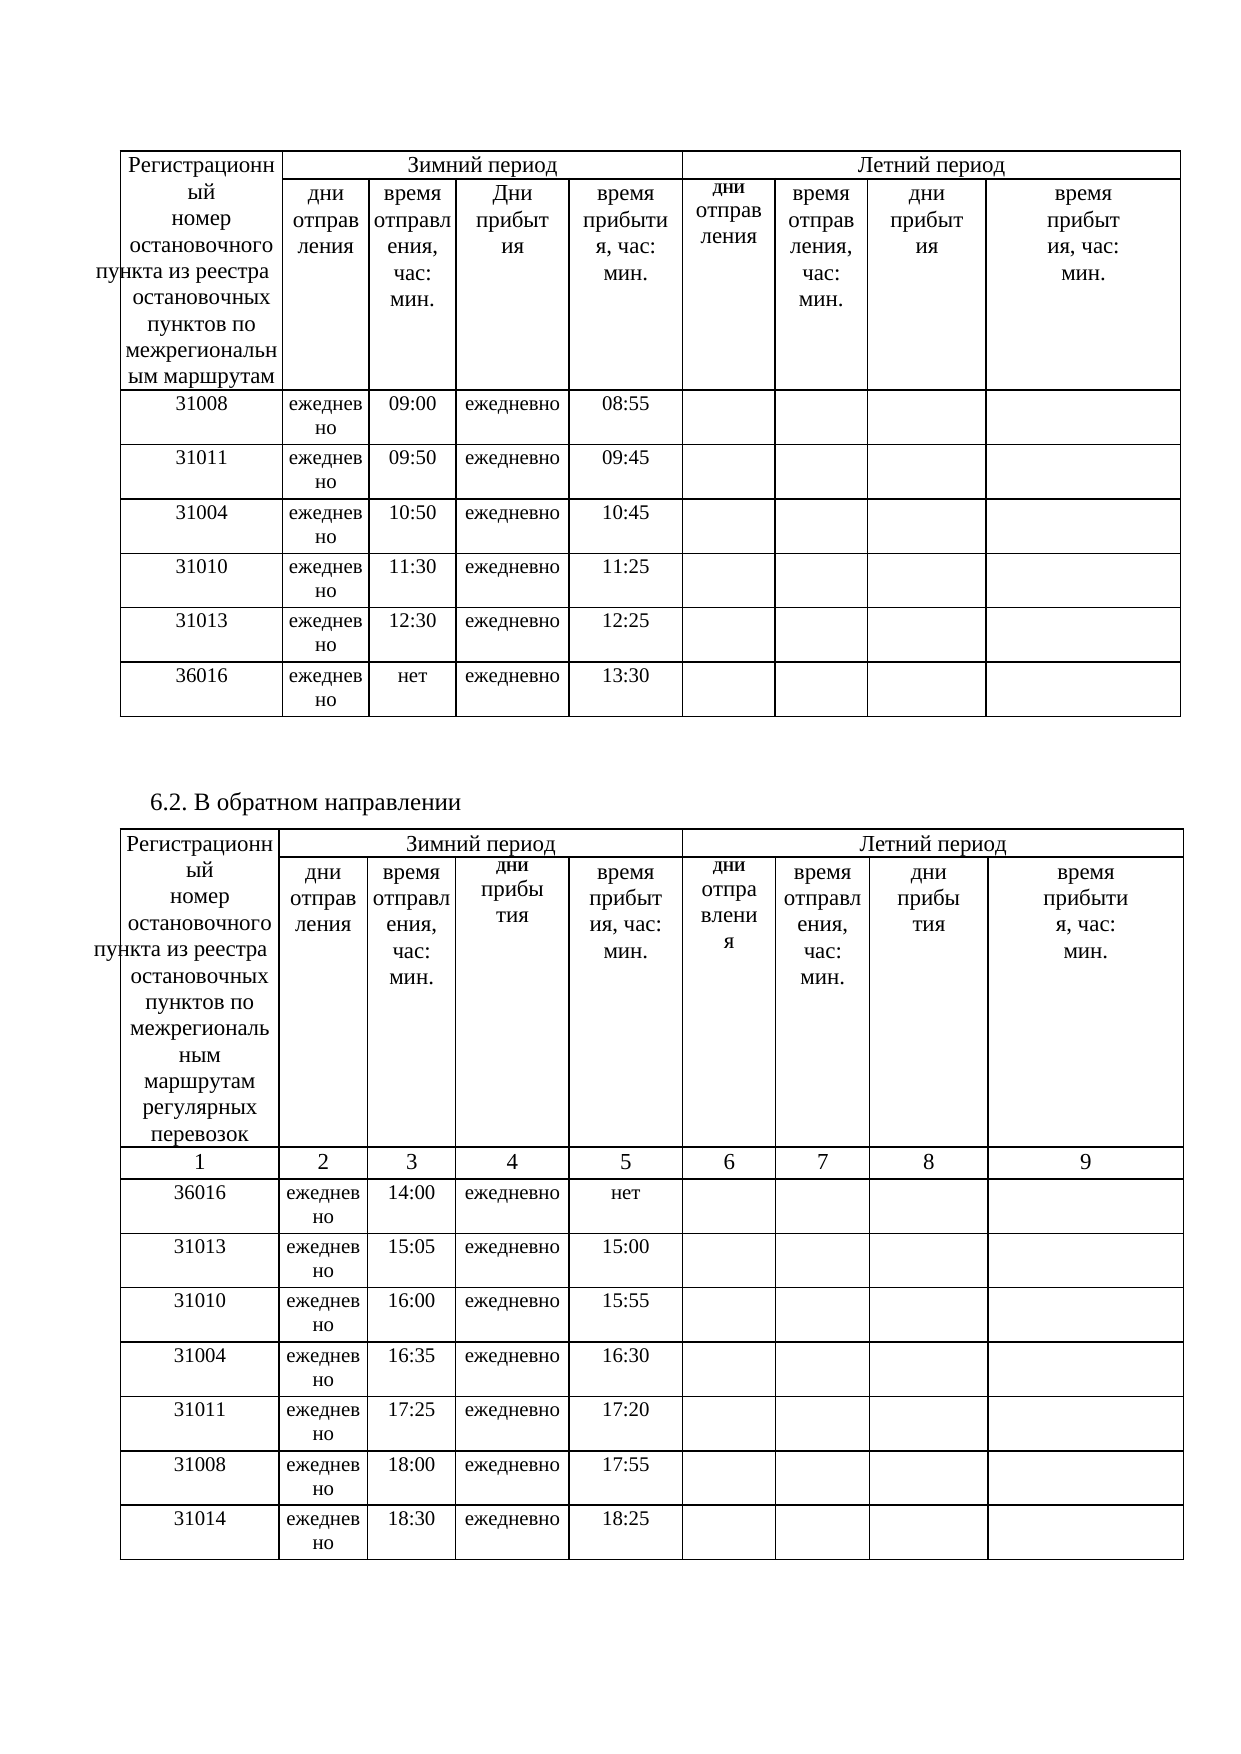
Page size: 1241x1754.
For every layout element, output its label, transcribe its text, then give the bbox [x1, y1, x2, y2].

table_cell [870, 1397, 987, 1450]
table_cell [683, 1180, 775, 1232]
table_cell 18:00 [368, 1452, 455, 1504]
table_cell ежедневно [457, 391, 568, 444]
table_cell 31008 [121, 1452, 278, 1504]
table_cell ежедневно [280, 1452, 367, 1504]
table_cell ежедневно [283, 445, 368, 498]
table_cell [868, 554, 985, 607]
table_cell [989, 1234, 1183, 1287]
table_cell Дни прибыт ия [457, 180, 568, 389]
table_cell 5 [570, 1148, 682, 1178]
table_cell [776, 554, 867, 607]
table_cell 31008 [121, 391, 282, 444]
table_cell время прибыт ия, час: мин. [570, 858, 682, 1146]
table_cell ежедневно [457, 663, 568, 716]
table_cell [989, 1343, 1183, 1396]
table_cell [870, 1288, 987, 1341]
table_cell ежедневно [280, 1234, 367, 1287]
table_cell [987, 554, 1180, 607]
table_cell 1 [121, 1148, 278, 1178]
table_cell ДНИ отпра влени я [683, 858, 775, 1146]
table_cell 6 [683, 1148, 775, 1178]
table_cell 13:30 [570, 663, 682, 716]
table_header Летний период [683, 152, 1180, 178]
table_cell 18:25 [570, 1506, 682, 1559]
table_cell 11:30 [370, 554, 455, 607]
table_cell [683, 500, 774, 552]
table_header Летний период [683, 830, 1183, 856]
table_cell [683, 1397, 775, 1450]
table_cell [683, 1234, 775, 1287]
table_cell ежедневно [283, 554, 368, 607]
table_cell нет [570, 1180, 682, 1232]
table_cell [776, 1506, 869, 1559]
table_cell 31011 [121, 445, 282, 498]
table_cell 17:25 [368, 1397, 455, 1450]
table_cell [776, 445, 867, 498]
table_cell [683, 1452, 775, 1504]
table_cell [683, 1343, 775, 1396]
table_cell [987, 608, 1180, 661]
table_cell 14:00 [368, 1180, 455, 1232]
table_cell [683, 445, 774, 498]
table_cell [868, 663, 985, 716]
table_cell 31004 [121, 1343, 278, 1396]
table_cell [776, 608, 867, 661]
table_cell [868, 445, 985, 498]
table_cell [870, 1452, 987, 1504]
table_cell [870, 1234, 987, 1287]
table_cell 31004 [121, 500, 282, 552]
table_cell 31013 [121, 1234, 278, 1287]
table_cell дни отправ ления [283, 180, 368, 389]
table_cell ежедневно [280, 1397, 367, 1450]
table_cell 17:20 [570, 1397, 682, 1450]
table_cell 08:55 [570, 391, 682, 444]
table_header Зимний период [283, 152, 682, 178]
table_cell ежедневно [283, 663, 368, 716]
table_cell ежедневно [457, 500, 568, 552]
table_cell ежедневно [283, 500, 368, 552]
table_cell дни прибыт ия [868, 180, 985, 389]
table_cell время отправл ения, час: мин. [776, 858, 869, 1146]
table_cell [776, 663, 867, 716]
table_cell ежедневно [456, 1288, 568, 1341]
table_cell 09:50 [370, 445, 455, 498]
table_cell [776, 1234, 869, 1287]
table_cell 18:30 [368, 1506, 455, 1559]
table_cell [987, 500, 1180, 552]
table_cell 3 [368, 1148, 455, 1178]
table_header Зимний период [280, 830, 682, 856]
table_cell ежедневно [280, 1343, 367, 1396]
table_cell ежедневно [280, 1288, 367, 1341]
table_cell [683, 1506, 775, 1559]
table_cell [868, 500, 985, 552]
table_cell [776, 391, 867, 444]
table_cell 12:30 [370, 608, 455, 661]
table_cell [989, 1506, 1183, 1559]
table_cell 36016 [121, 1180, 278, 1232]
table_cell 36016 [121, 663, 282, 716]
table_cell [683, 1288, 775, 1341]
table_cell [870, 1180, 987, 1232]
table_cell ежедневно [280, 1180, 367, 1232]
table_cell [989, 1397, 1183, 1450]
table_cell ежедневно [280, 1506, 367, 1559]
table_cell 2 [280, 1148, 367, 1178]
table_cell 12:25 [570, 608, 682, 661]
table_cell 09:00 [370, 391, 455, 444]
table_cell [683, 608, 774, 661]
table_cell [870, 1506, 987, 1559]
table_cell ежедневно [457, 554, 568, 607]
table_cell ежедневно [457, 445, 568, 498]
table_cell ежедневно [456, 1180, 568, 1232]
table_cell ежедневно [456, 1452, 568, 1504]
table_cell 31010 [121, 1288, 278, 1341]
table_cell [776, 500, 867, 552]
table_cell 31014 [121, 1506, 278, 1559]
table_cell 10:50 [370, 500, 455, 552]
table_cell [776, 1397, 869, 1450]
table_cell время отправл ения, час: мин. [368, 858, 455, 1146]
table_cell ДНИ прибы тия [456, 858, 568, 1146]
table_cell дни прибы тия [870, 858, 987, 1146]
table_cell ежедневно [456, 1234, 568, 1287]
table_cell ДНИ отправ ления [683, 180, 774, 389]
table_cell 10:45 [570, 500, 682, 552]
text 6.2. В обратном направлении [150, 787, 1090, 816]
table_cell [868, 608, 985, 661]
table_cell [683, 391, 774, 444]
table_cell 11:25 [570, 554, 682, 607]
table_cell 7 [776, 1148, 869, 1178]
table_cell [987, 445, 1180, 498]
table_cell [989, 1180, 1183, 1232]
table_cell 17:55 [570, 1452, 682, 1504]
table_cell ежедневно [456, 1343, 568, 1396]
table_cell 4 [456, 1148, 568, 1178]
table_cell [987, 663, 1180, 716]
table_cell [683, 554, 774, 607]
table_cell [776, 1452, 869, 1504]
table_cell [776, 1180, 869, 1232]
table_cell 15:55 [570, 1288, 682, 1341]
table_cell [870, 1343, 987, 1396]
table_cell 31011 [121, 1397, 278, 1450]
table_cell 09:45 [570, 445, 682, 498]
table_cell время отправл ения, час: мин. [370, 180, 455, 389]
table_cell время прибыт ия, час: мин. [987, 180, 1180, 389]
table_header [121, 152, 282, 389]
table_cell ежедневно [283, 608, 368, 661]
table_cell ежедневно [456, 1397, 568, 1450]
table_cell время прибыти я, час: мин. [989, 858, 1183, 1146]
table_cell 31013 [121, 608, 282, 661]
table_cell нет [370, 663, 455, 716]
table_cell [987, 391, 1180, 444]
table_cell 31010 [121, 554, 282, 607]
table_cell [989, 1452, 1183, 1504]
table_cell ежедневно [457, 608, 568, 661]
table_cell ежедневно [456, 1506, 568, 1559]
table_cell 8 [870, 1148, 987, 1178]
table_cell [776, 1288, 869, 1341]
table_header Регистрационный номер остановочного пункта из реестра остановочных пунктов по межрегиональным маршрутам регулярных перевозок [121, 830, 278, 1146]
table_cell [776, 1343, 869, 1396]
table_cell 16:35 [368, 1343, 455, 1396]
table_cell 15:05 [368, 1234, 455, 1287]
table_cell ежедневно [283, 391, 368, 444]
table_cell 16:30 [570, 1343, 682, 1396]
table_cell [989, 1288, 1183, 1341]
table_cell дни отправ ления [280, 858, 367, 1146]
table_cell время отправ ления, час: мин. [776, 180, 867, 389]
table_cell [868, 391, 985, 444]
table_cell 16:00 [368, 1288, 455, 1341]
table_cell время прибыти я, час: мин. [570, 180, 682, 389]
table_cell 9 [989, 1148, 1183, 1178]
table_cell [683, 663, 774, 716]
table_cell 15:00 [570, 1234, 682, 1287]
